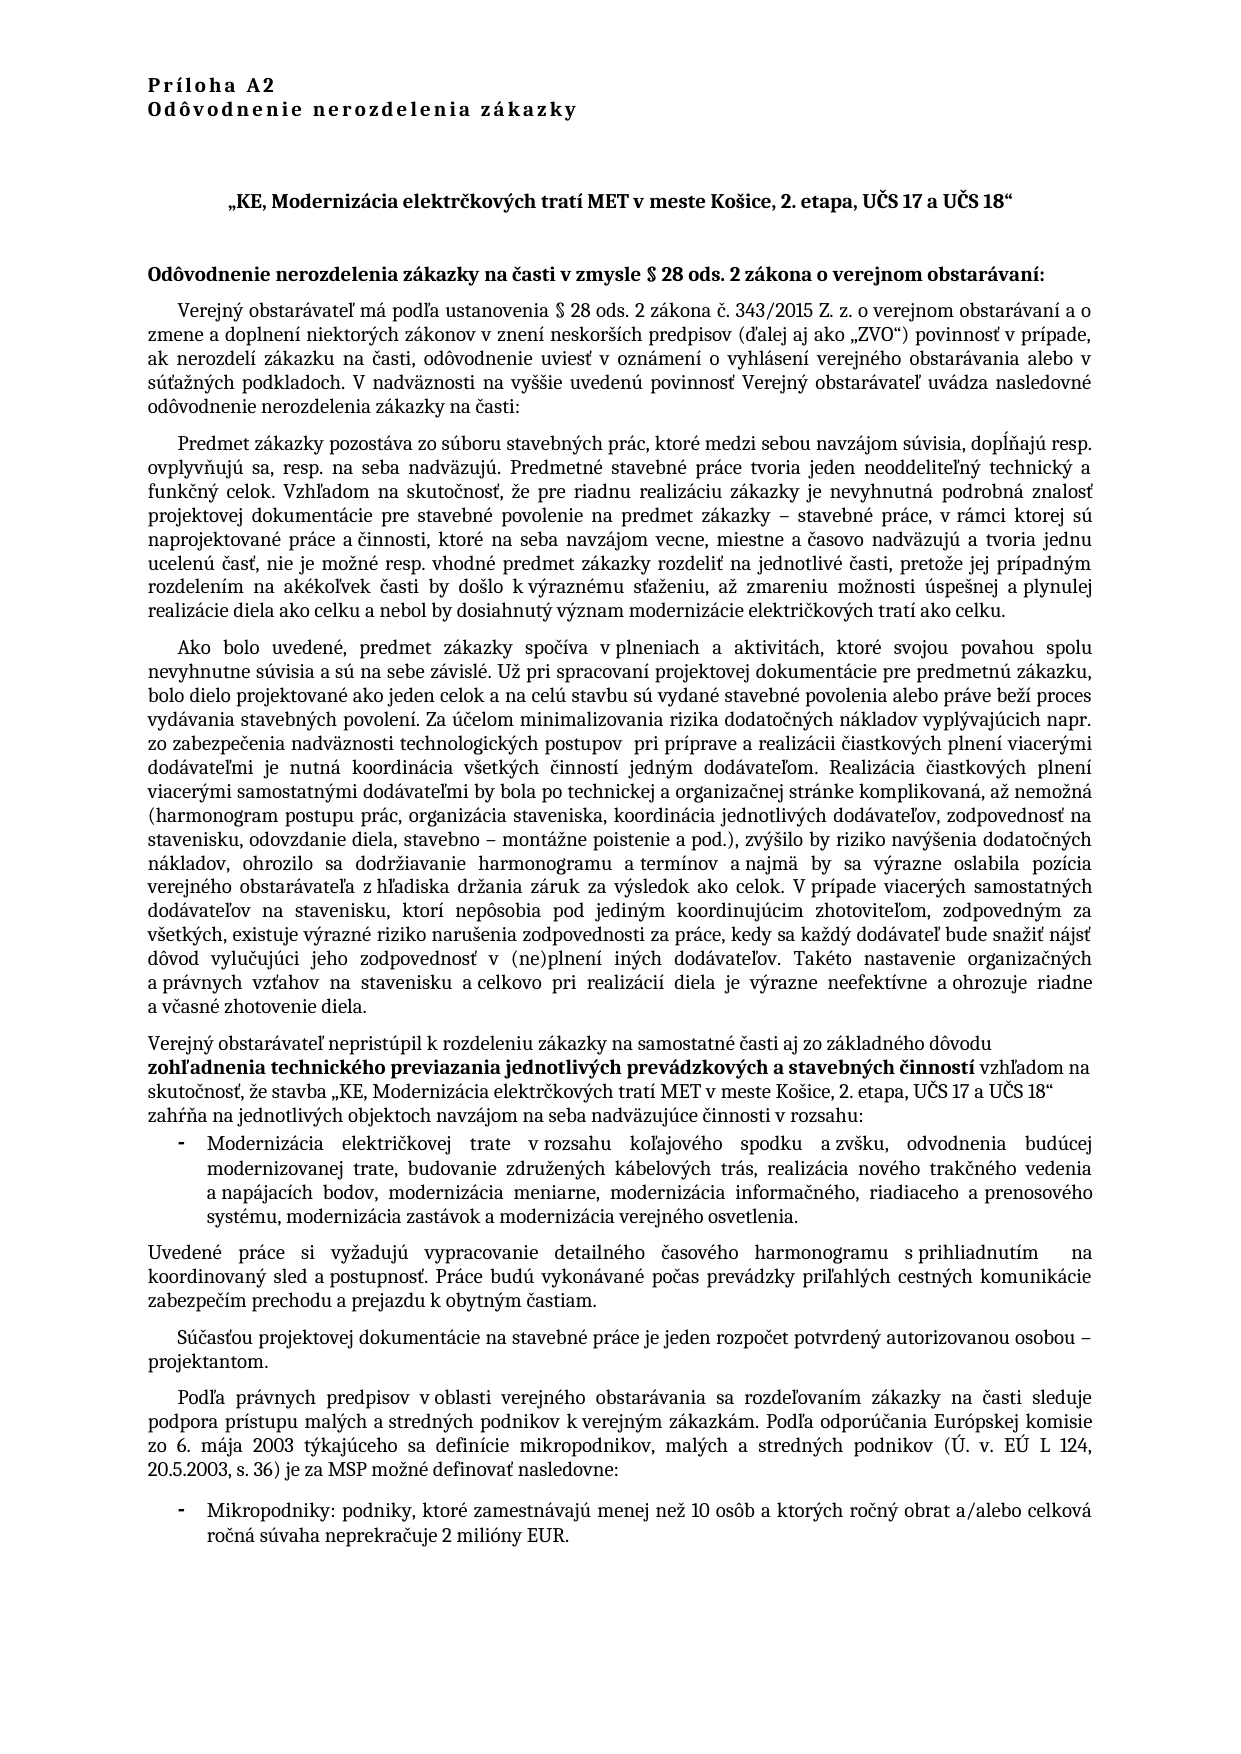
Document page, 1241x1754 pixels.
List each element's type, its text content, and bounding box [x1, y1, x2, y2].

text Podľa právnych predpisov v oblasti verejného obstarávania sa rozdeľovaním zákazky na časti sleduje podpora prístupu malých a stredných podnikov k verejným zákazkám. Podľa odporúčania Európskej komisie zo 6. mája 2003 týkajúceho sa definície mikropodnikov, malých a stredných podnikov (Ú. v. EÚ L 124, 20.5.2003, s. 36) je za MSP možné definovať nasledovne: [148, 1386, 1093, 1482]
text Verejný obstarávateľ má podľa ustanovenia § 28 ods. 2 zákona č. 343/2015 Z. z. o verejnom obstarávaní a o zmene a doplnení niektorých zákonov v znení neskorších predpisov (ďalej aj ako „ZVO“) povinnosť v prípade, ak nerozdelí zákazku na časti, odôvodnenie uviesť v oznámení o vyhlásení verejného obstarávania alebo v súťažných podkladoch. V nadväznosti na vyššie uvedenú povinnosť Verejný obstarávateľ uvádza nasledovné odôvodnenie nerozdelenia zákazky na časti: [148, 299, 1093, 419]
text Predmet zákazky pozostáva zo súboru stavebných prác, ktoré medzi sebou navzájom súvisia, dopĺňajú resp. ovplyvňujú sa, resp. na seba nadväzujú. Predmetné stavebné práce tvoria jeden neoddeliteľný technický a funkčný celok. Vzhľadom na skutočnosť, že pre riadnu realizáciu zákazky je nevyhnutná podrobná znalosť projektovej dokumentácie pre stavebné povolenie na predmet zákazky – stavebné práce, v rámci ktorej sú naprojektované práce a činnosti, ktoré na seba navzájom vecne, miestne a časovo nadväzujú a tvoria jednu ucelenú časť, nie je možné resp. vhodné predmet zákazky rozdeliť na jednotlivé časti, pretože jej prípadným rozdelením na akékoľvek časti by došlo k výraznému sťaženiu, až zmareniu možnosti úspešnej a plynulej realizácie diela ako celku a nebol by dosiahnutý význam modernizácie električkových tratí ako celku. [148, 431, 1093, 623]
text Uvedené práce si vyžadujú vypracovanie detailného časového harmonogramu s prihliadnutím na koordinovaný sled a postupnosť. Práce budú vykonávané počas prevádzky priľahlých cestných komunikácie zabezpečím prechodu a prejazdu k obytným častiam. [148, 1241, 1093, 1313]
text Súčasťou projektovej dokumentácie na stavebné práce je jeden rozpočet potvrdený autorizovanou osobou – projektantom. [148, 1325, 1093, 1373]
list Mikropodniky: podniky, ktoré zamestnávajú menej než 10 osôb a ktorých ročný obrat a/alebo celková ročná súvaha neprekračuje 2 milióny EUR. [177, 1494, 1093, 1547]
list Modernizácia električkovej trate v rozsahu koľajového spodku a zvšku, odvodnenia budúcej modernizovanej trate, budovanie združených kábelových trás, realizácia nového trakčného vedenia a napájacích bodov, modernizácia meniarne, modernizácia informačného, riadiaceho a prenosového systému, modernizácia zastávok a modernizácia verejného osvetlenia. [177, 1127, 1093, 1228]
text Odôvodnenie nerozdelenia zákazky na časti v zmysle § 28 ods. 2 zákona o verejnom obstarávaní: [148, 263, 1093, 287]
text Verejný obstarávateľ nepristúpil k rozdeleniu zákazky na samostatné časti aj zo základného dôvodu zohľadnenia technického previazania jednotlivých prevádzkových a stavebných činností vzhľadom na skutočnosť, že stavba „KE, Modernizácia elektrčkových tratí MET v meste Košice, 2. etapa, UČS 17 a UČS 18“ zahŕňa na jednotlivých objektoch navzájom na seba nadväzujúce činnosti v rozsahu: [148, 1031, 1093, 1127]
text Ako bolo uvedené, predmet zákazky spočíva v plneniach a aktivitách, ktoré svojou povahou spolu nevyhnutne súvisia a sú na sebe závislé. Už pri spracovaní projektovej dokumentácie pre predmetnú zákazku, bolo dielo projektované ako jeden celok a na celú stavbu sú vydané stavebné povolenia alebo práve beží proces vydávania stavebných povolení. Za účelom minimalizovania rizika dodatočných nákladov vyplývajúcich napr. zo zabezpečenia nadväznosti technologických postupov pri príprave a realizácii čiastkových plnení viacerými dodávateľmi je nutná koordinácia všetkých činností jedným dodávateľom. Realizácia čiastkových plnení viacerými samostatnými dodávateľmi by bola po technickej a organizačnej stránke komplikovaná, až nemožná (harmonogram postupu prác, organizácia staveniska, koordinácia jednotlivých dodávateľov, zodpovednosť na stavenisku, odovzdanie diela, stavebno – montážne poistenie a pod.), zvýšilo by riziko navýšenia dodatočných nákladov, ohrozilo sa dodržiavanie harmonogramu a termínov a najmä by sa výrazne oslabila pozícia verejného obstarávateľa z hľadiska držania záruk za výsledok ako celok. V prípade viacerých samostatných dodávateľov na stavenisku, ktorí nepôsobia pod jediným koordinujúcim zhotoviteľom, zodpovedným za všetkých, existuje výrazné riziko narušenia zodpovednosti za práce, kedy sa každý dodávateľ bude snažiť nájsť dôvod vylučujúci jeho zodpovednosť v (ne)plnení iných dodávateľov. Takéto nastavenie organizačných a právnych vzťahov na stavenisku a celkovo pri realizácií diela je výrazne neefektívne a ohrozuje riadne a včasné zhotovenie diela. [148, 636, 1093, 1019]
text „KE, Modernizácia elektrčkových tratí MET v meste Košice, 2. etapa, UČS 17 a UČS 18“ [148, 190, 1093, 214]
